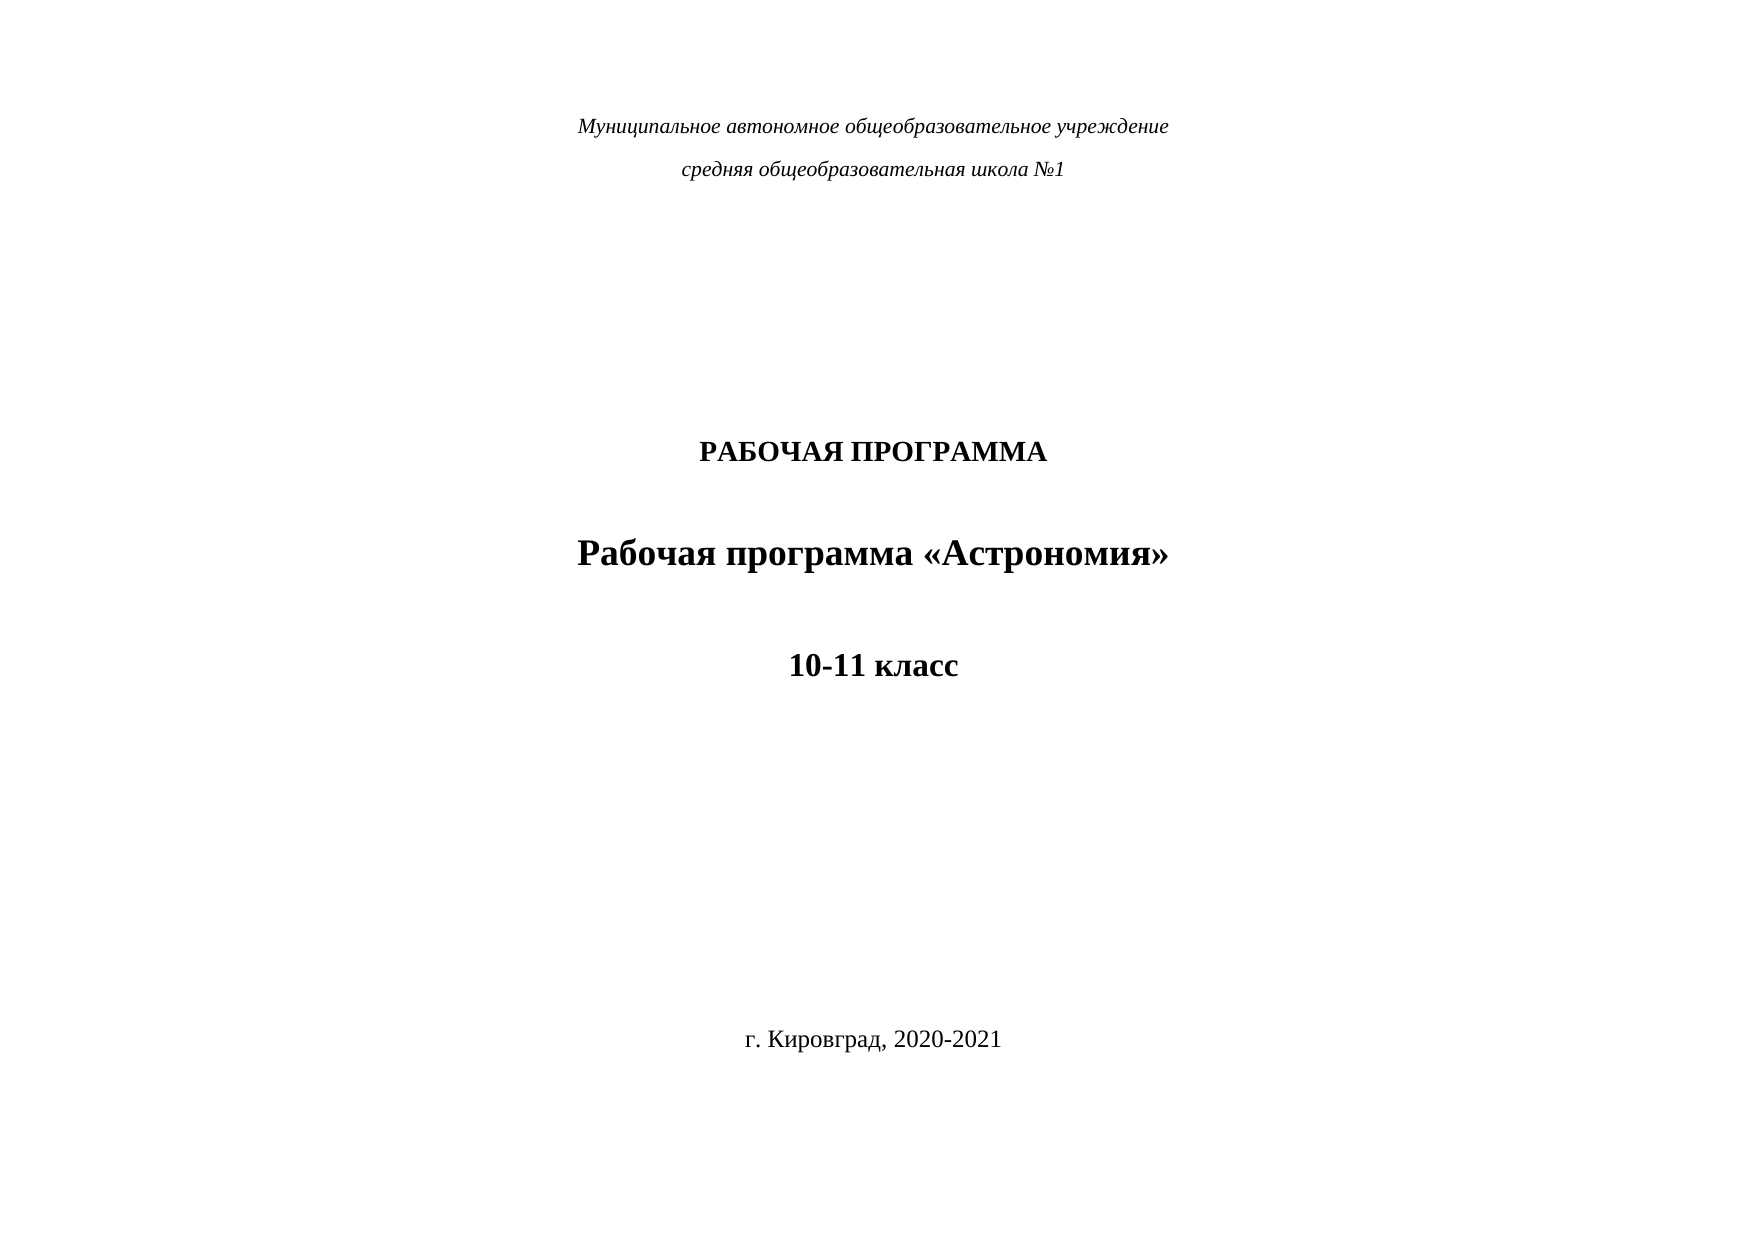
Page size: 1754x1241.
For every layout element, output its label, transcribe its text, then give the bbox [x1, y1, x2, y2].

text Рабочая программа «Астрономия» [147, 530, 1599, 573]
text Муниципальное автономное общеобразовательное учреждение [147, 113, 1599, 156]
text 10-11 класс [147, 645, 1599, 684]
text средняя общеобразовательная школа №1 [147, 156, 1599, 199]
text Рабочая ПРОГРАММа [147, 434, 1599, 468]
text г. Кировград, 2020-2021 [147, 1024, 1599, 1053]
